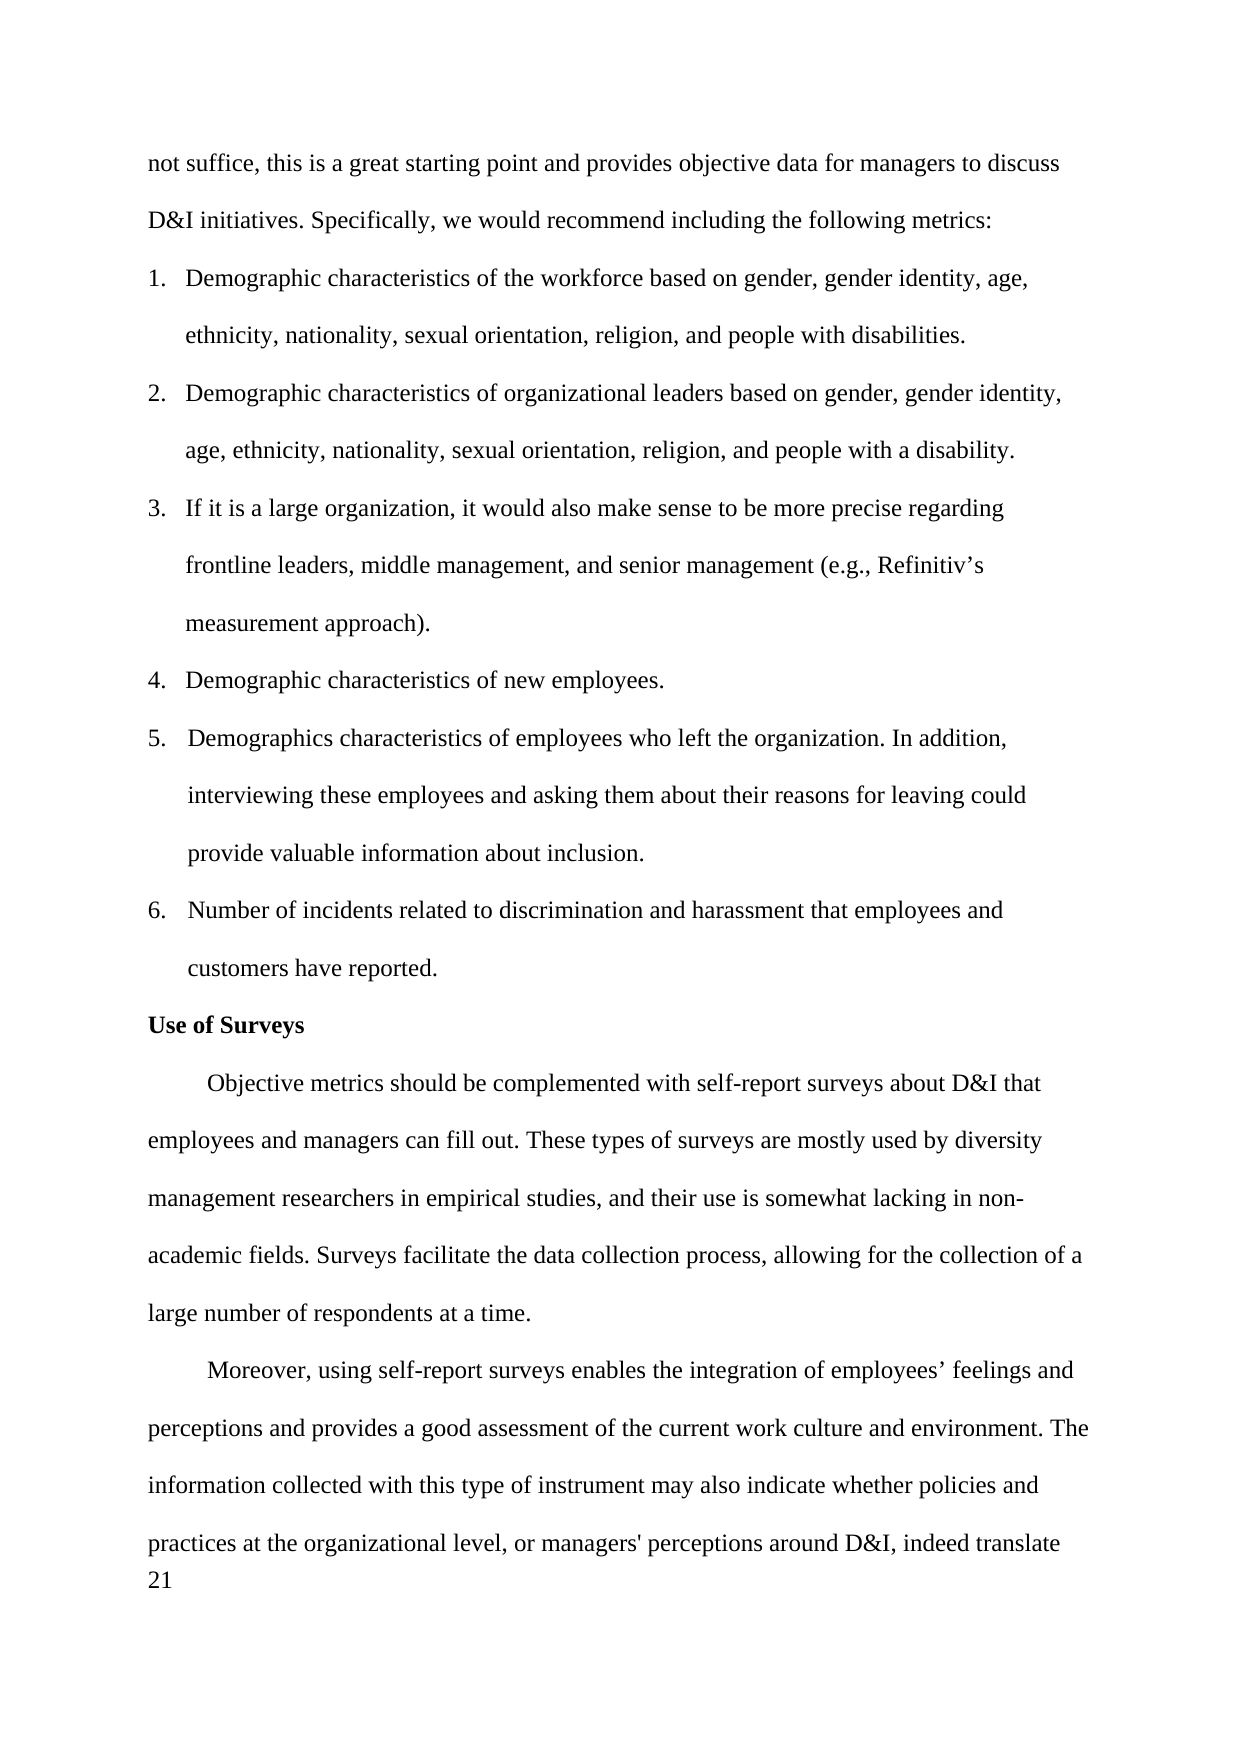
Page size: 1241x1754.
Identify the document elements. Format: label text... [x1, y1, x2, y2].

list Demographics characteristics of employees who left the organization. In addition, interviewing these employees and asking them about their reasons for leaving could provide valuable information about inclusion. [148, 723, 1092, 866]
list Demographic characteristics of organizational leaders based on gender, gender identity, age, ethnicity, nationality, sexual orientation, religion, and people with a disability. [148, 378, 1092, 464]
text Objective metrics should be complemented with self-report surveys about D&I that employees and managers can fill out. These types of surveys are mostly used by diversity management researchers in empirical studies, and their use is somewhat lacking in non-academic fields. Surveys facilitate the data collection process, allowing for the collection of a large number of respondents at a time. [148, 1068, 1092, 1326]
subtitle Use of Surveys [148, 1010, 1092, 1039]
list Demographic characteristics of new employees. [148, 665, 1092, 694]
list Demographic characteristics of the workforce based on gender, gender identity, age, ethnicity, nationality, sexual orientation, religion, and people with disabilities. [148, 263, 1092, 349]
list Number of incidents related to discrimination and harassment that employees and customers have reported. [148, 895, 1092, 981]
list If it is a large organization, it would also make sense to be more precise regarding frontline leaders, middle management, and senior management (e.g., Refinitiv’s measurement approach). [148, 493, 1092, 636]
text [148, 148, 1092, 234]
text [148, 1355, 1092, 1556]
